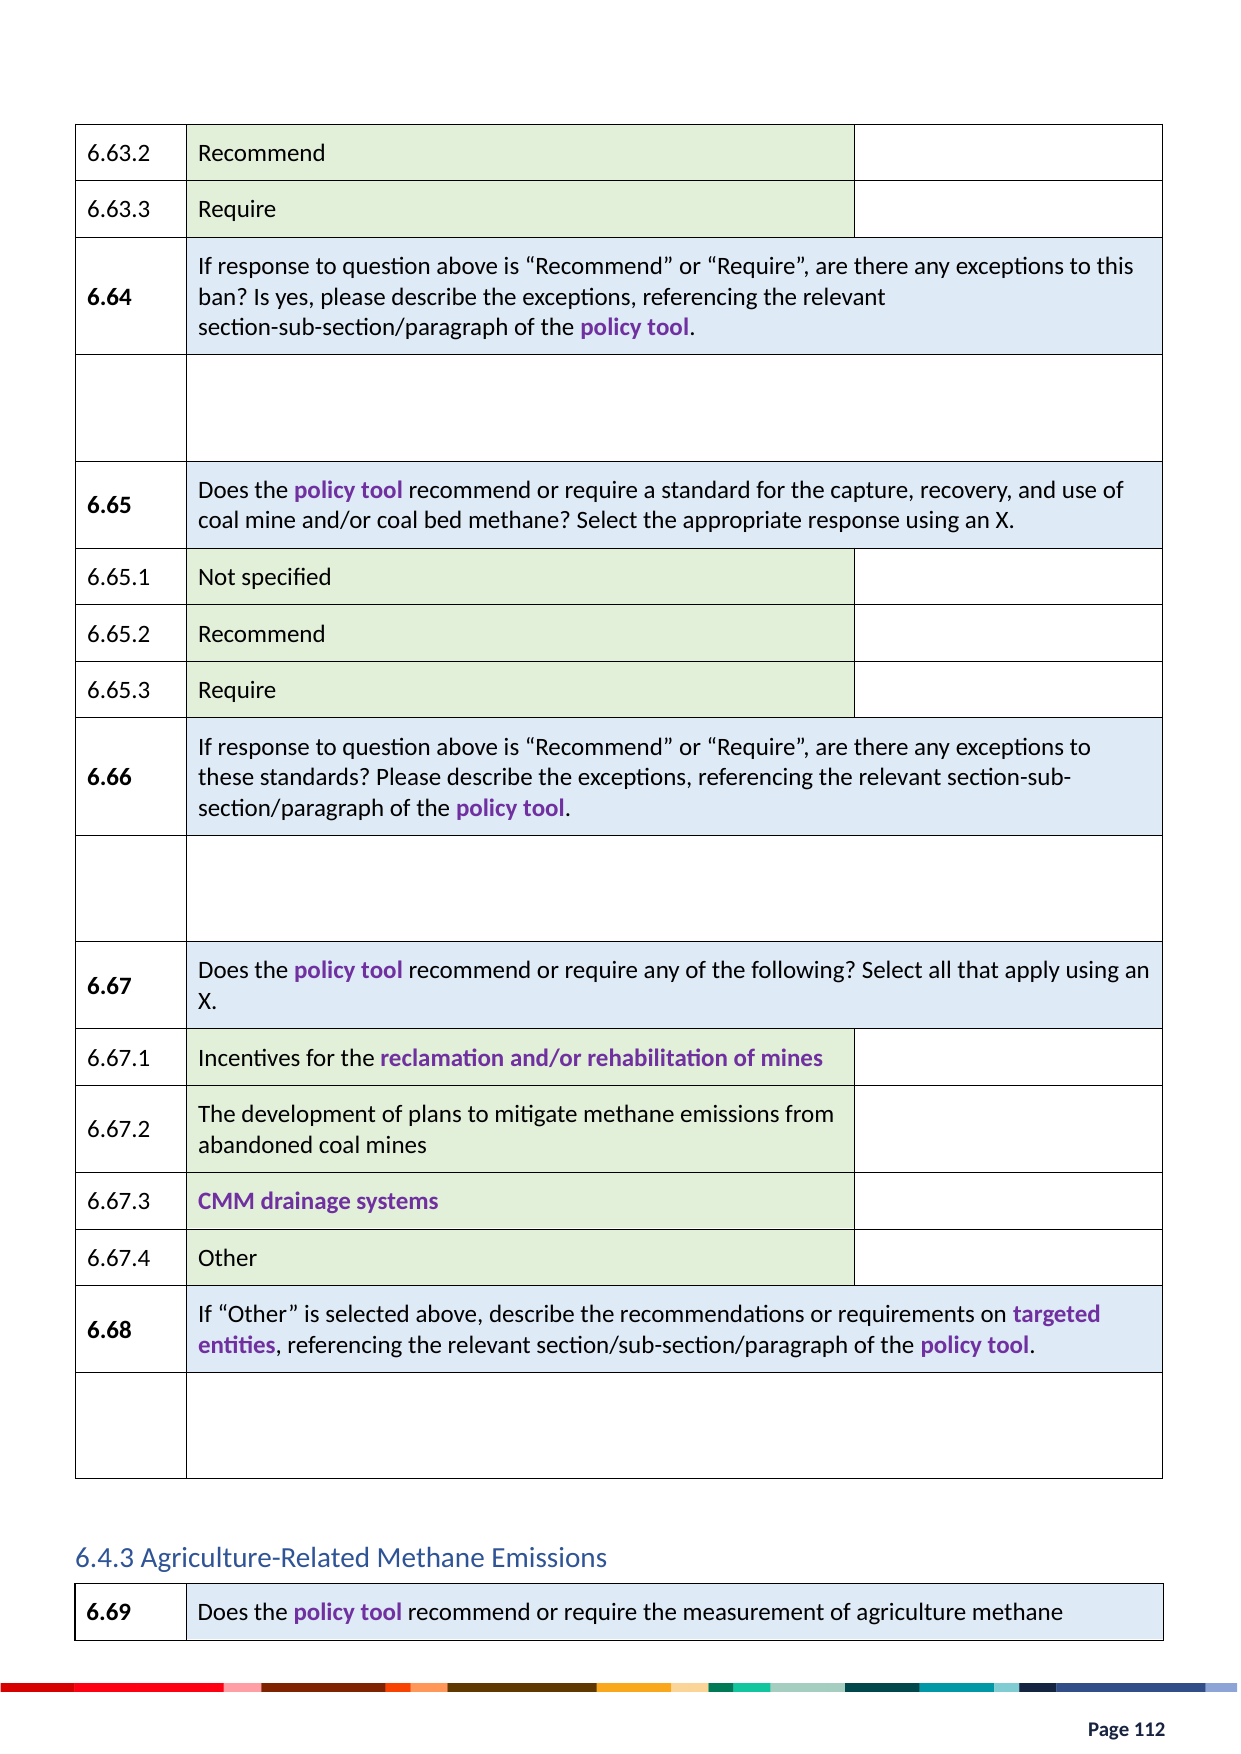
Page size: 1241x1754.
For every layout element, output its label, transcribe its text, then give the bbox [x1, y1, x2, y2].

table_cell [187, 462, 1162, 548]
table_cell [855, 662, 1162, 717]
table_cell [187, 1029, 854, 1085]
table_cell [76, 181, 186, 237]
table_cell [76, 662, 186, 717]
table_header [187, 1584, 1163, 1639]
picture [0, 1683, 1236, 1692]
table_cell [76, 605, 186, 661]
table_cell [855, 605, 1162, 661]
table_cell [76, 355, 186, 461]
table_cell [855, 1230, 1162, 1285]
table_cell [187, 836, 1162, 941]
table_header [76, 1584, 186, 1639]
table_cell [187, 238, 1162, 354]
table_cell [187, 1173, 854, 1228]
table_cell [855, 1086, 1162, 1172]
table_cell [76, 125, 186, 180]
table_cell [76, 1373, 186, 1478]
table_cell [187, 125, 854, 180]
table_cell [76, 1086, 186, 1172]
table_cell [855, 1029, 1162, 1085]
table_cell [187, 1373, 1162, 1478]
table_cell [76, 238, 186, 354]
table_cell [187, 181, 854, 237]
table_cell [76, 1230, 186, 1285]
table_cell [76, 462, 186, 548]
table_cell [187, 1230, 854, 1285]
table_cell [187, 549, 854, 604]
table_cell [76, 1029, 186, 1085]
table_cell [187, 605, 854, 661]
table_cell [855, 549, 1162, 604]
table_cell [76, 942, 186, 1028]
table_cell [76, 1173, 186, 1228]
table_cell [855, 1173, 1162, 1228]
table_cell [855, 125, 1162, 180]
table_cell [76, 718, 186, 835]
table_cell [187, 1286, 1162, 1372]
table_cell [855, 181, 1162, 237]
subtitle 6.4.3 Agriculture-Related Methane Emissions [75, 1539, 1165, 1575]
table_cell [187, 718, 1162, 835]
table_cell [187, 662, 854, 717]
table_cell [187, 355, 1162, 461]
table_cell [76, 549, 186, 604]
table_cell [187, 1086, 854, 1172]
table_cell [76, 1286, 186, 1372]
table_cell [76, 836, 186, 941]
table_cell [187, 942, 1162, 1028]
